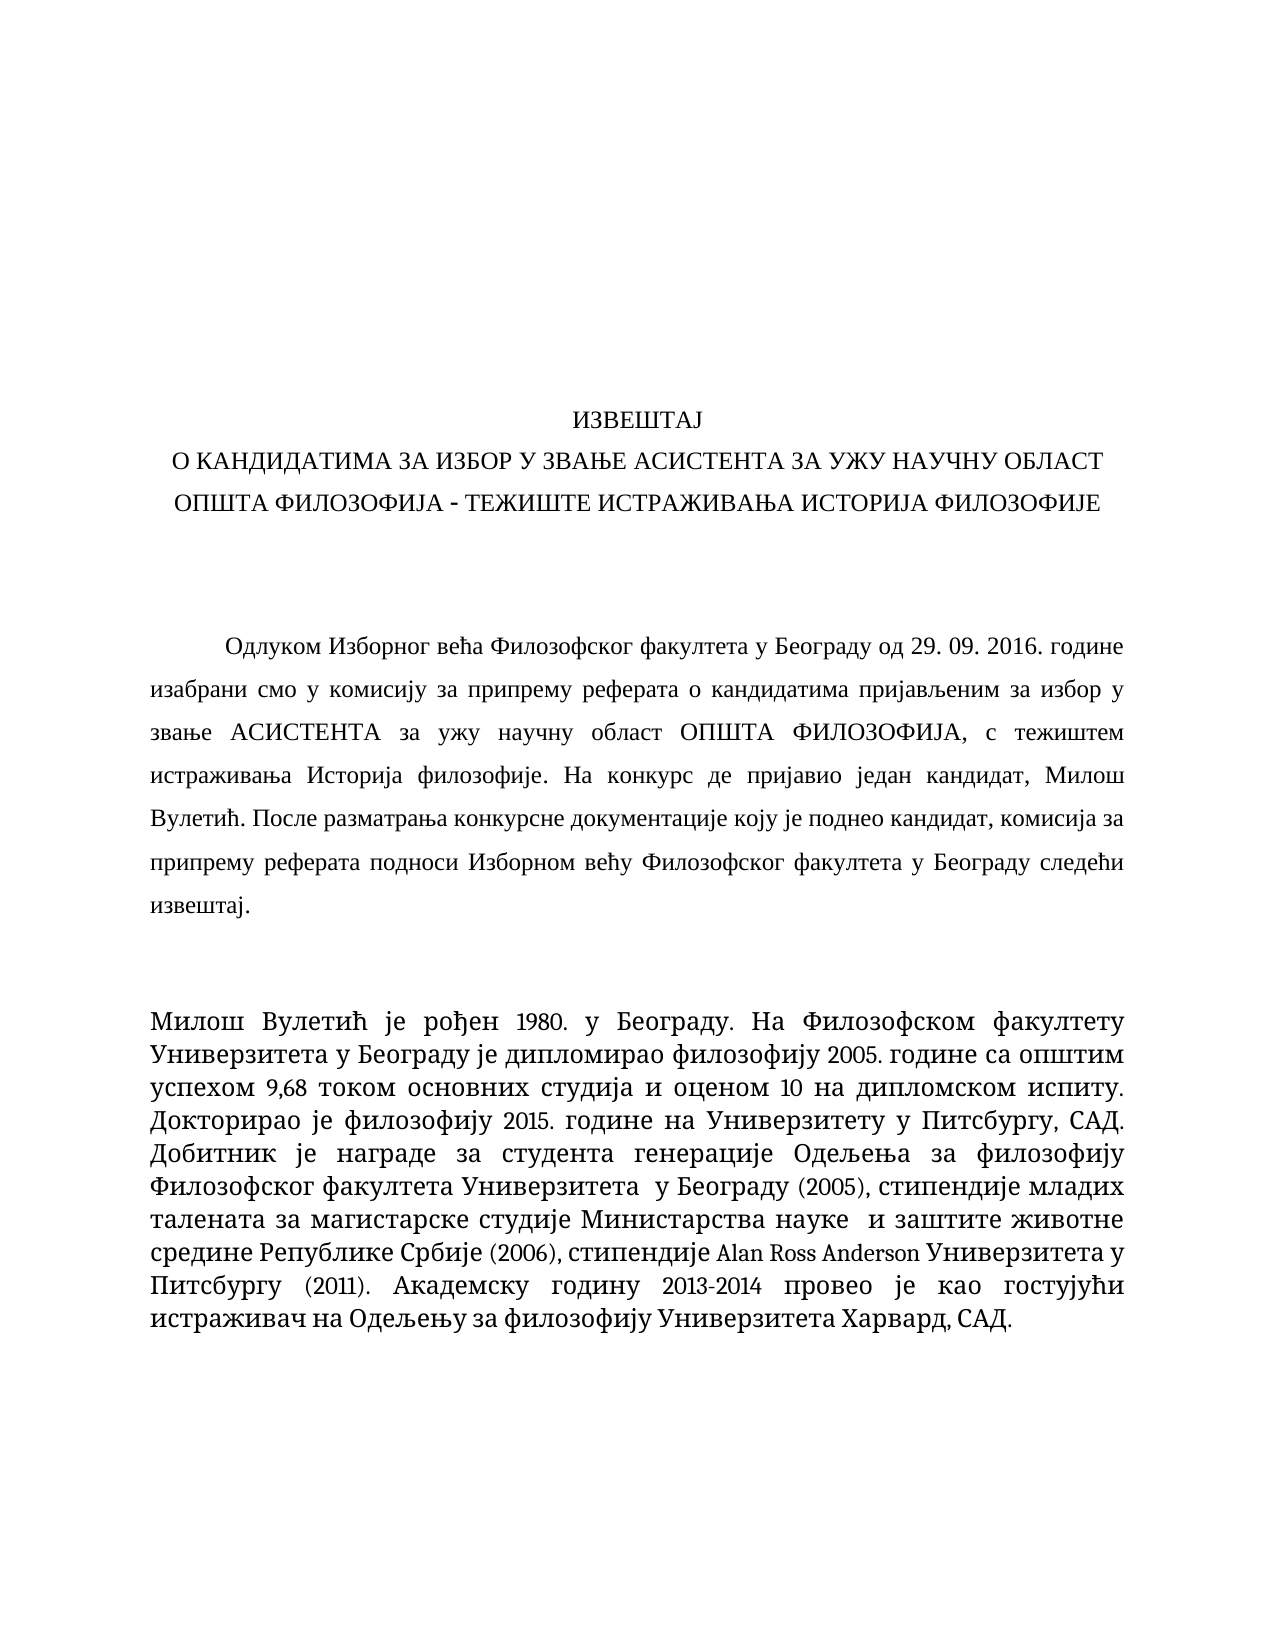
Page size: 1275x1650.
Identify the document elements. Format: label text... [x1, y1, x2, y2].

text Одлуком Изборног већа Филозофског факултета у Београду од 29. 09. 2016. године изабрани смо у комисију за припрему реферата о кандидатима пријављеним за избор у звање АСИСТЕНТА за ужу научну област ОПШТА ФИЛОЗОФИЈА, с тежиштем истраживања Историја филозофије. На конкурс де пријавио један кандидат, Милош Вулетић. После разматрања конкурсне документације коју је поднео кандидат, комисија за припрему реферата подноси Изборном већу Филозофског факултета у Београду следећи извештај. [150, 631, 1125, 918]
text ИЗВЕШТАЈ [150, 405, 1125, 434]
text О КАНДИДАТИМА ЗА ИЗБОР У ЗВАЊЕ АСИСТЕНТА ЗА УЖУ НАУЧНУ ОБЛАСТ [150, 446, 1125, 475]
text ОПШТА ФИЛОЗОФИЈА ТЕЖИШТЕ ИСТРАЖИВАЊА ИСТОРИЈА ФИЛОЗОФИЈЕ [150, 488, 1125, 516]
text Милош Вулетић је рођен 1980. у Београду. На Филозофском факултету Универзитета у Београду је дипломирао филозофију 2005. године са општим успехом 9,68 током основних студија и оценом 10 на дипломском испиту. Докторирао је филозофију 2015. године на Универзитету у Питсбургу, САД. Добитник је награде за студента генерације Одељења за филозофију Филозофског факултета Универзитета у Београду (2005), стипендије младих талената за магистарске студије Министарства науке и заштите животне средине Републике Србије (2006), стипендије Alan Ross Anderson Универзитета у Питсбургу (2011). Академску годину 2013-2014 провео је као гостујући истраживач на Одељењу за филозофију Универзитета Харвард, САД. [150, 1008, 1125, 1333]
